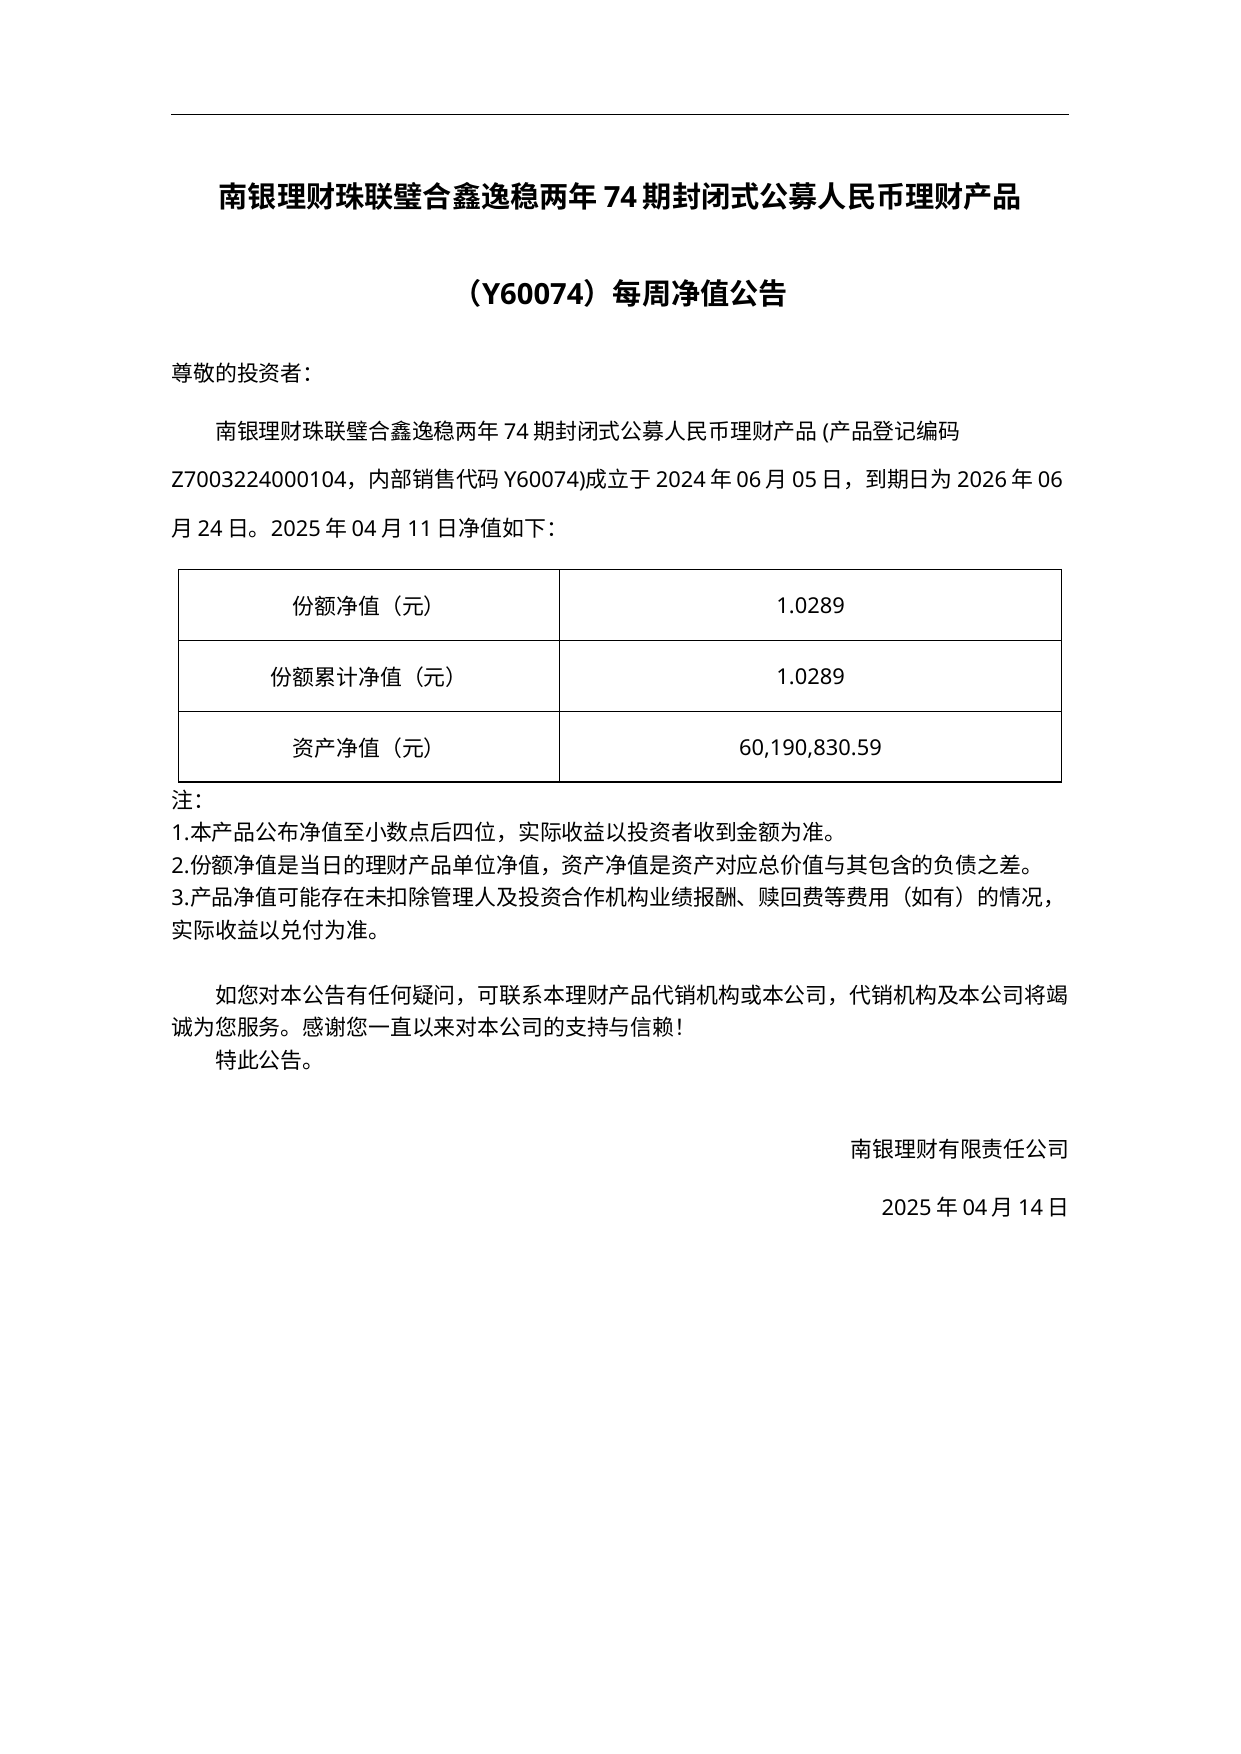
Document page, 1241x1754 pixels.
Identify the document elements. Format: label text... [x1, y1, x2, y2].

text 3.产品净值可能存在未扣除管理人及投资合作机构业绩报酬、赎回费等费用（如有）的情况，实际收益以兑付为准。 [171, 880, 1069, 945]
text 南银理财珠联璧合鑫逸稳两年74期封闭式公募人民币理财产品（Y60074）每周净值公告 [171, 162, 1069, 324]
table_header 份额净值（元） [179, 570, 559, 640]
table_cell 1.0289 [560, 641, 1061, 711]
text 2025年04月14日 [171, 1190, 1069, 1222]
text 1.本产品公布净值至小数点后四位，实际收益以投资者收到金额为准。 [171, 815, 1069, 847]
table_cell 份额累计净值（元） [179, 641, 559, 711]
text 特此公告。 [171, 1042, 1069, 1075]
table_cell 60,190,830.59 [560, 712, 1061, 781]
table_cell 资产净值（元） [179, 712, 559, 781]
text 南银理财有限责任公司 [171, 1132, 1069, 1164]
text 尊敬的投资者： [171, 355, 1069, 388]
table_header 1.0289 [560, 570, 1061, 640]
text 如您对本公告有任何疑问，可联系本理财产品代销机构或本公司，代销机构及本公司将竭诚为您服务。感谢您一直以来对本公司的支持与信赖！ [171, 977, 1069, 1042]
text 南银理财珠联璧合鑫逸稳两年74期封闭式公募人民币理财产品 (产品登记编码Z7003224000104，内部销售代码Y60074)成立于2024年06月05日，到期日为2026年06月24日。2025年04月11日净值如下： [171, 413, 1069, 543]
text 2.份额净值是当日的理财产品单位净值，资产净值是资产对应总价值与其包含的负债之差。 [171, 847, 1069, 880]
text 注： [171, 782, 1069, 815]
